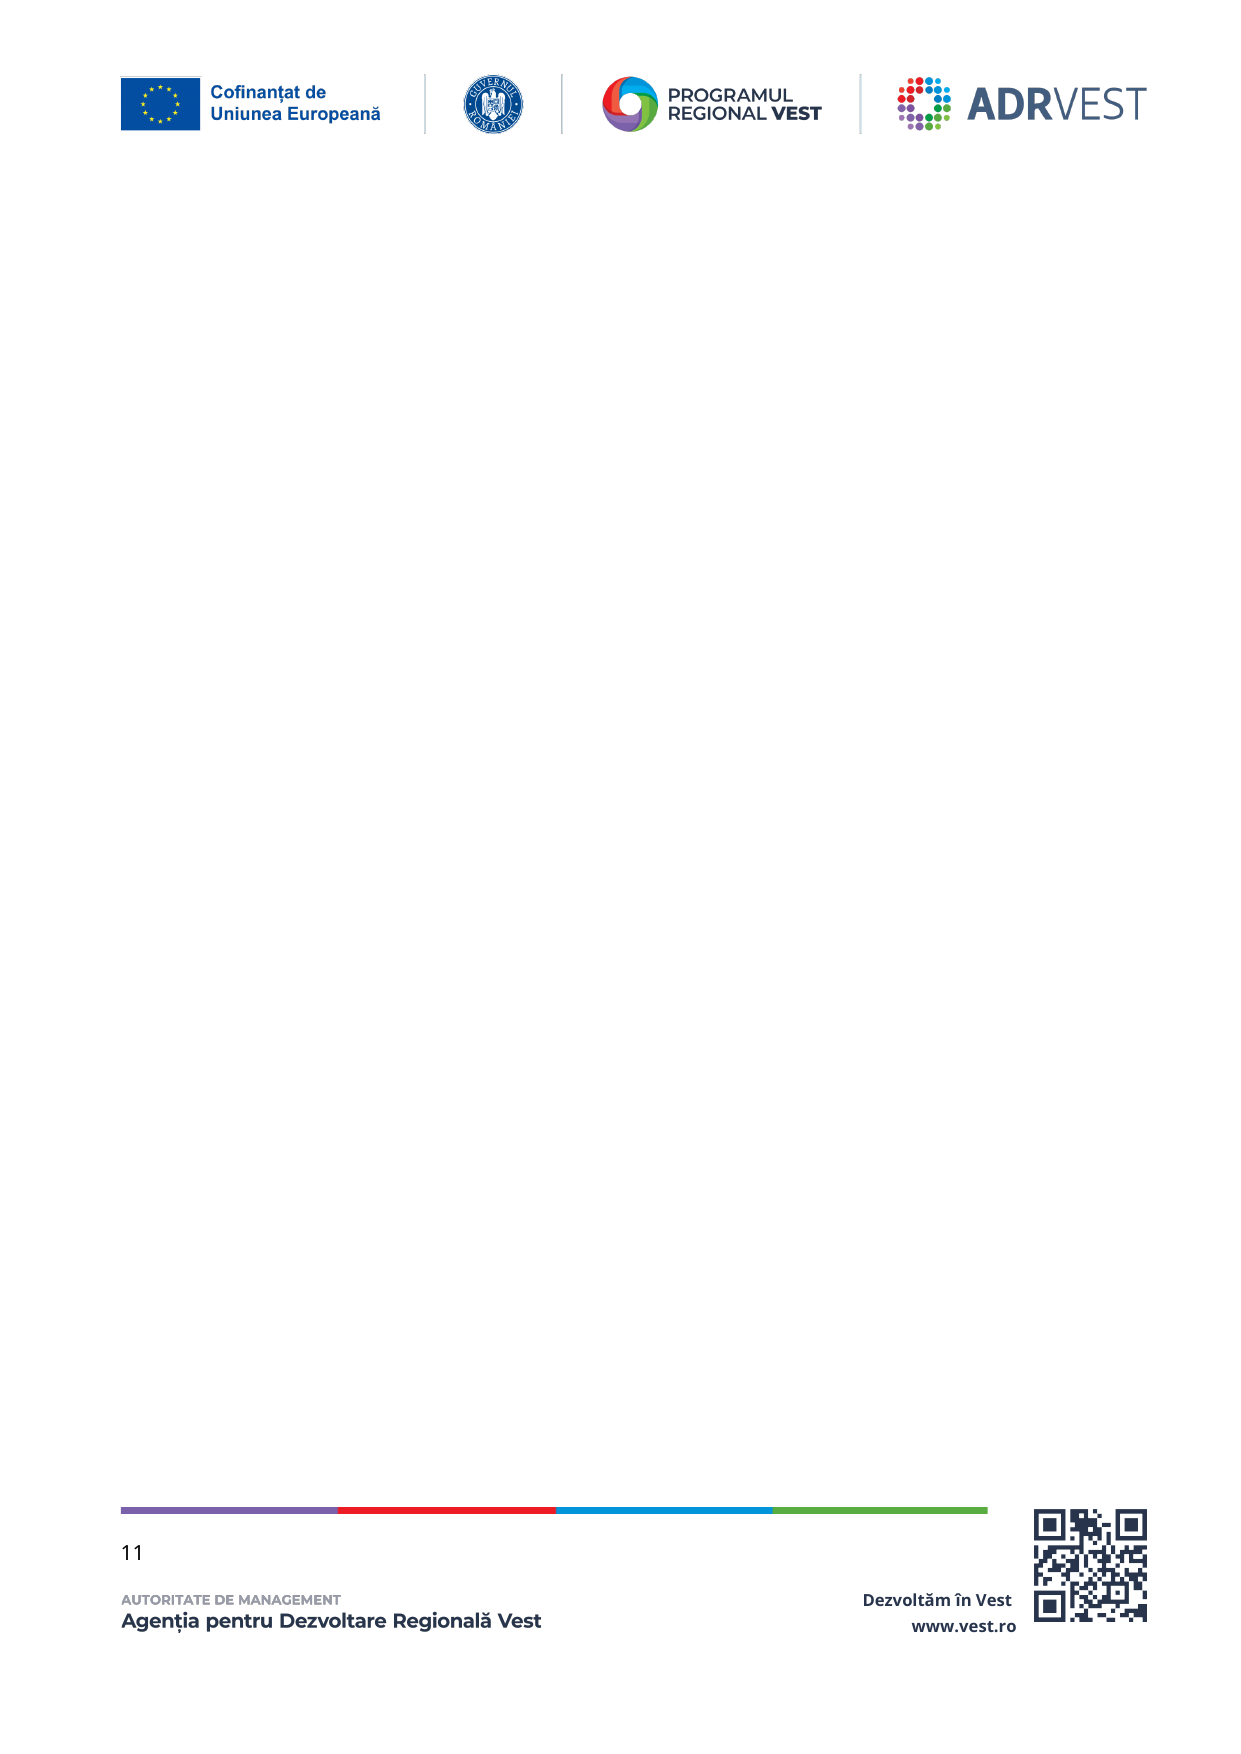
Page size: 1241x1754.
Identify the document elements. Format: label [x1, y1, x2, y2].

picture [119, 74, 1147, 134]
picture [1025, 1500, 1156, 1631]
